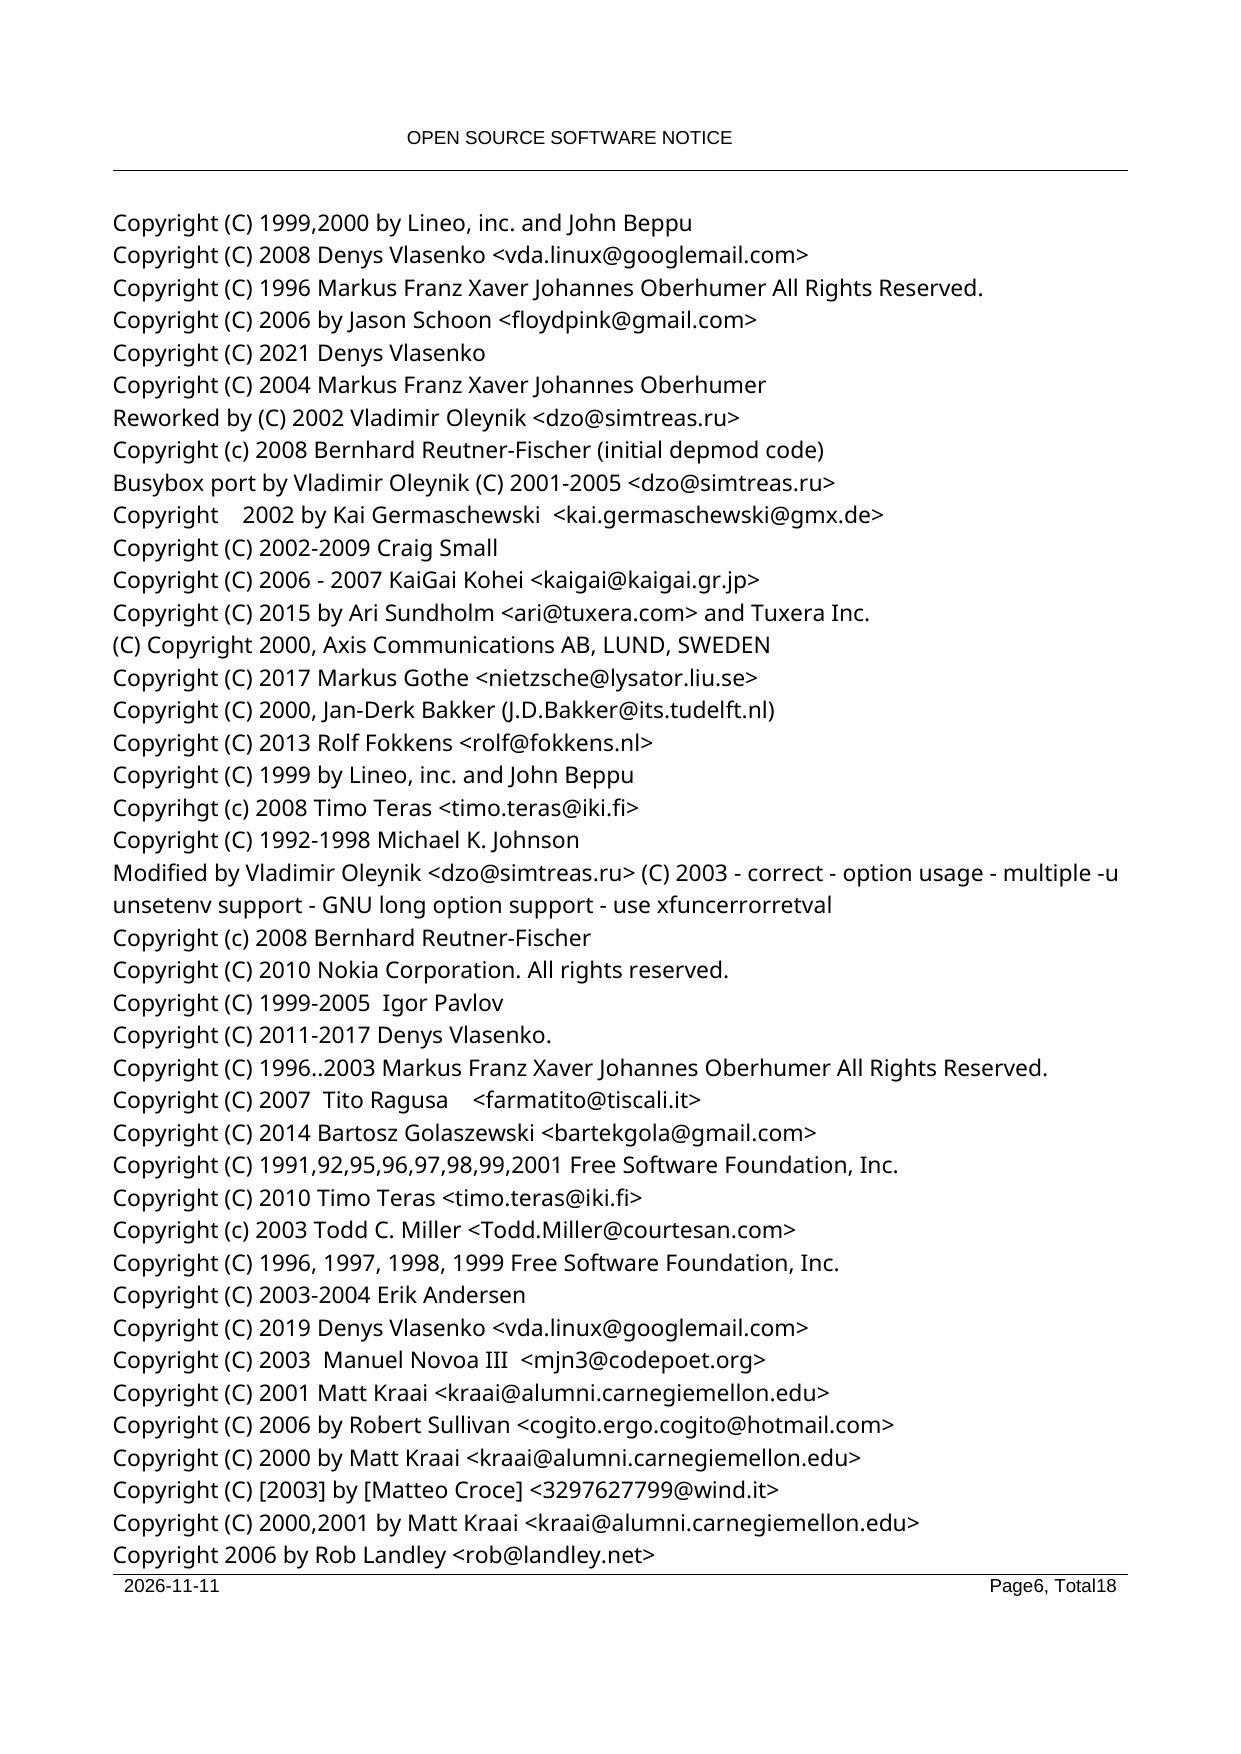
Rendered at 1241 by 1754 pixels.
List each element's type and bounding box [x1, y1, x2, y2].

text [112, 206, 1128, 1571]
